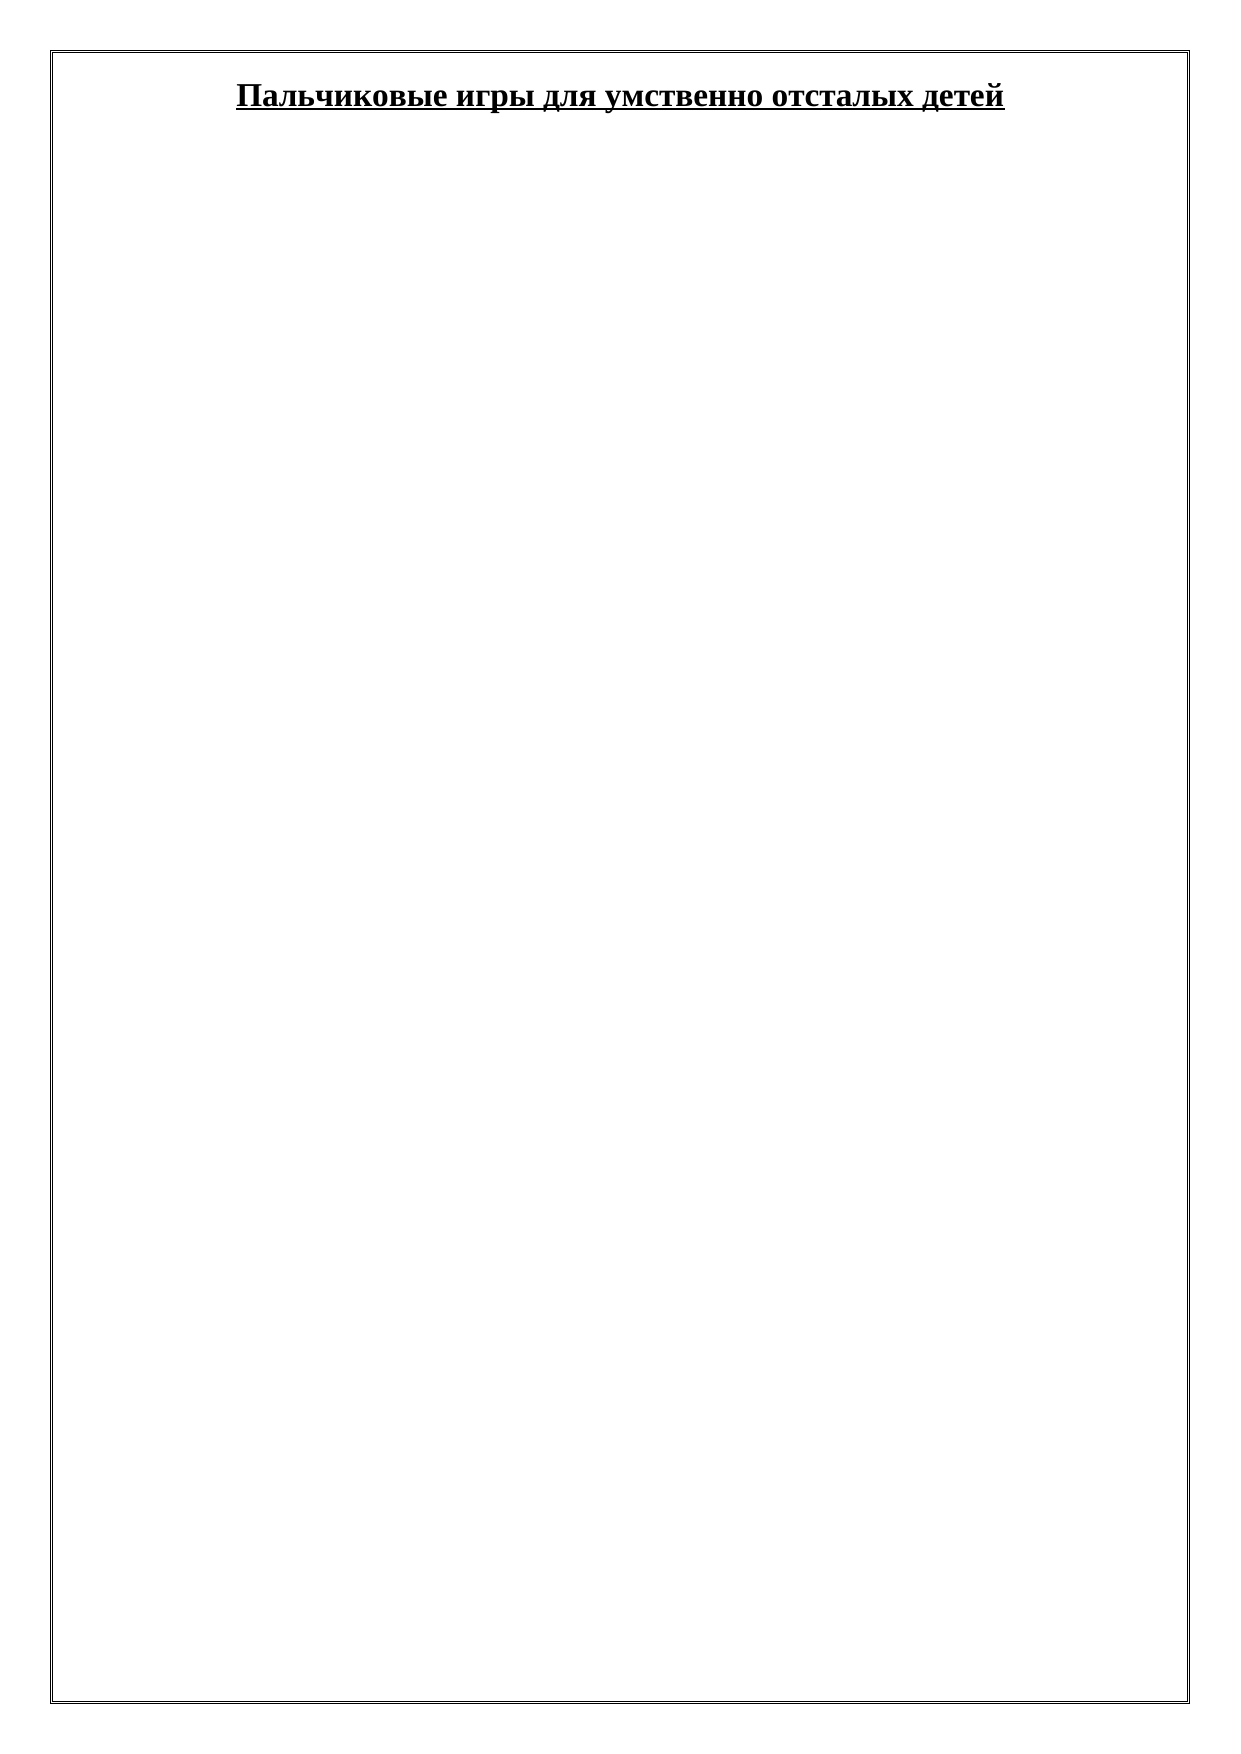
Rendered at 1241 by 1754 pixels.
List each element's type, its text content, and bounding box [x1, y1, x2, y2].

text Пальчиковые игры для умственно отсталых детей [75, 75, 1165, 113]
